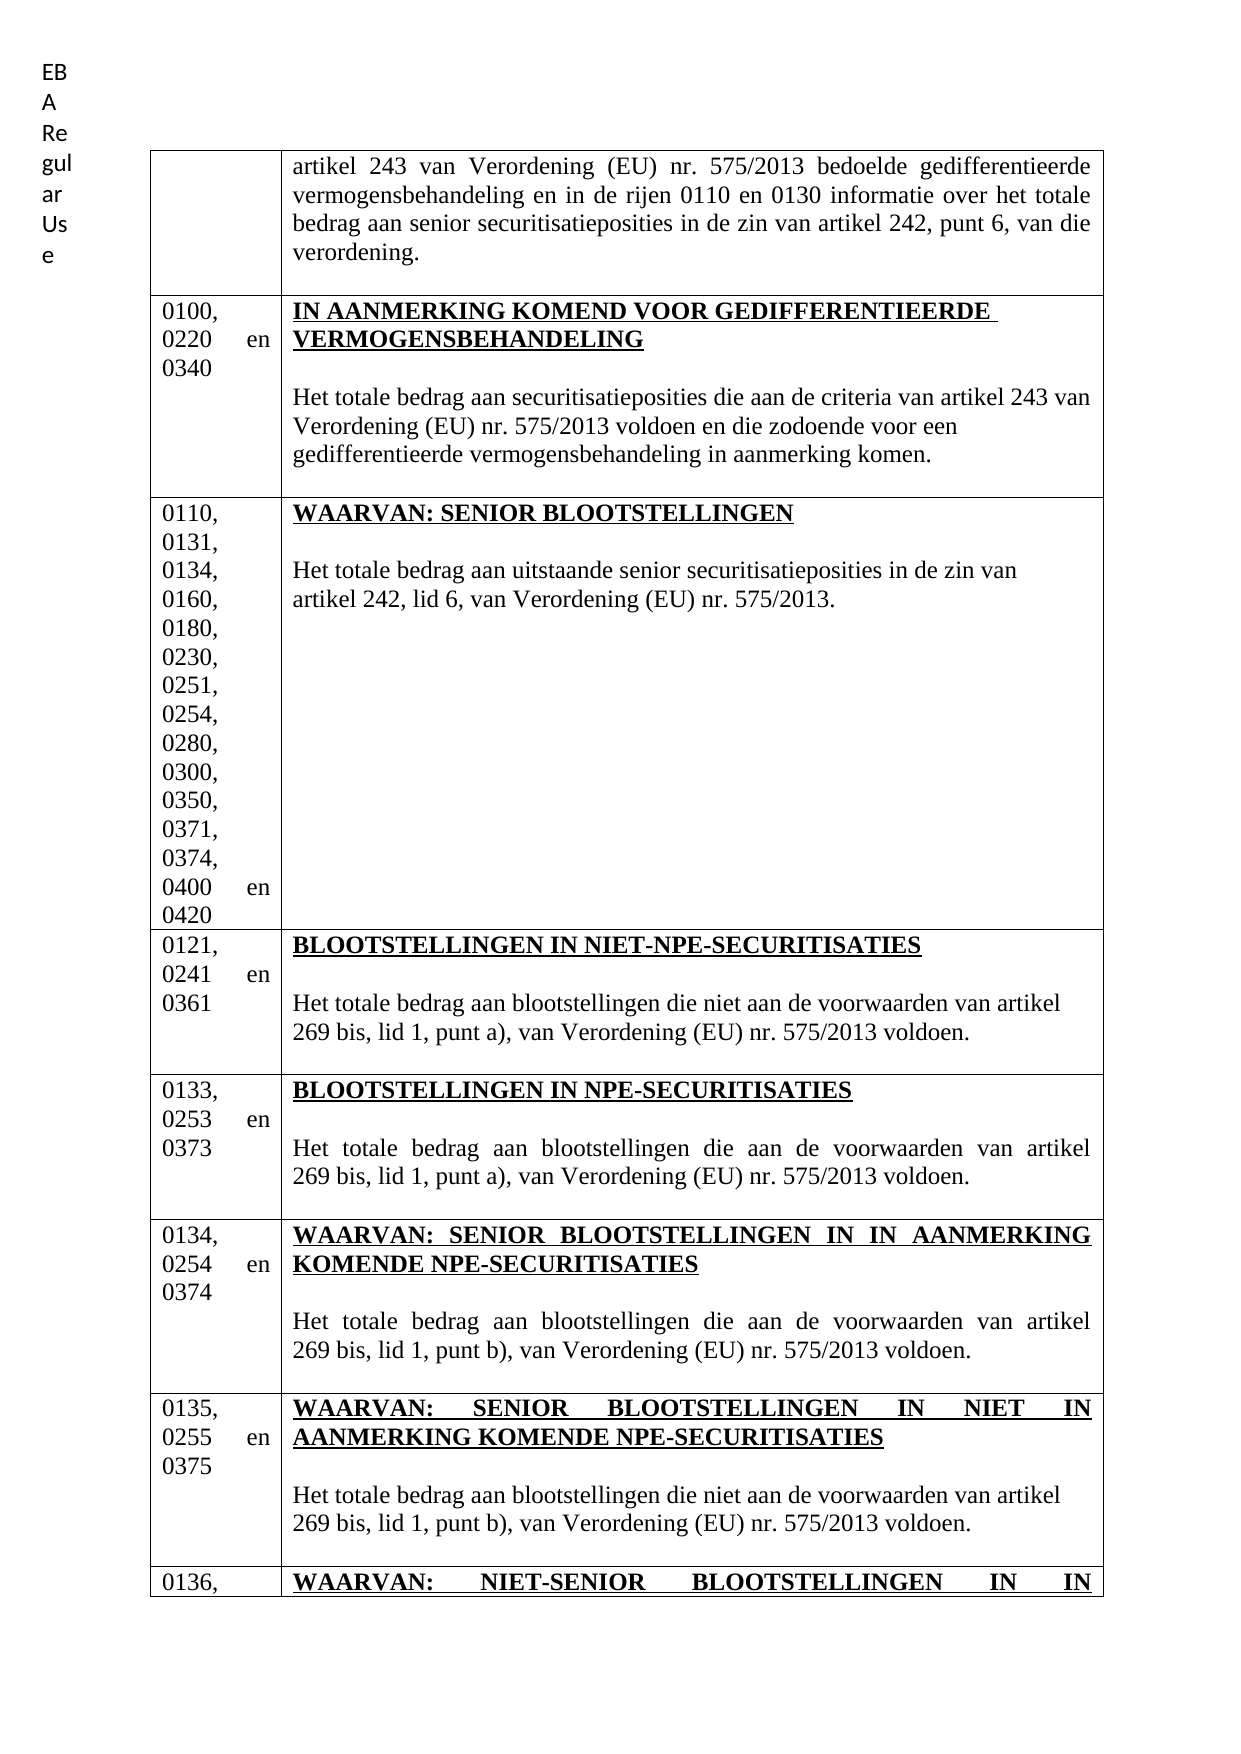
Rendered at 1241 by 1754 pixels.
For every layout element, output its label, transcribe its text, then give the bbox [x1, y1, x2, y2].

table_cell 0135, 0255 en 0375 [151, 1394, 281, 1566]
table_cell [282, 1567, 1103, 1596]
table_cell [151, 151, 281, 295]
table_cell 0133, 0253 en 0373 [151, 1075, 281, 1219]
table_cell WAARVAN: SENIOR BLOOTSTELLINGEN Het totale bedrag aan uitstaande senior securitisatieposities in de zin van artikel 242, lid 6, van Verordening (EU) nr. 575/2013. [282, 498, 1103, 929]
table_cell BLOOTSTELLINGEN IN NPE-SECURITISATIES Het totale bedrag aan blootstellingen die aan de voorwaarden van artikel 269 bis, lid 1, punt a), van Verordening (EU) nr. 575/2013 voldoen. [282, 1075, 1103, 1219]
table_cell BLOOTSTELLINGEN IN NIET-NPE-SECURITISATIES Het totale bedrag aan blootstellingen die niet aan de voorwaarden van artikel 269 bis, lid 1, punt a), van Verordening (EU) nr. 575/2013 voldoen. [282, 930, 1103, 1074]
table_cell WAARVAN: SENIOR BLOOTSTELLINGEN IN IN AANMERKING KOMENDE NPE-SECURITISATIES Het totale bedrag aan blootstellingen die aan de voorwaarden van artikel 269 bis, lid 1, punt b), van Verordening (EU) nr. 575/2013 voldoen. [282, 1220, 1103, 1392]
table_cell 0134, 0254 en 0374 [151, 1220, 281, 1392]
table_cell IN AANMERKING KOMEND VOOR GEDIFFERENTIEERDE VERMOGENSBEHANDELING Het totale bedrag aan securitisatieposities die aan de criteria van artikel 243 van Verordening (EU) nr. 575/2013 voldoen en die zodoende voor een gedifferentieerde vermogensbehandeling in aanmerking komen. [282, 296, 1103, 497]
table_cell 0136, 0256 en 0376 [151, 1567, 281, 1596]
table_cell 0100, 0220 en 0340 [151, 296, 281, 497]
table_cell 0110, 0131, 0134, 0160, 0180, 0230, 0251, 0254, 0280, 0300, 0350, 0371, 0374, 0400 en 0420 [151, 498, 281, 929]
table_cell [282, 151, 1103, 295]
table_cell WAARVAN: SENIOR BLOOTSTELLINGEN IN NIET IN AANMERKING KOMENDE NPE-SECURITISATIES Het totale bedrag aan blootstellingen die niet aan de voorwaarden van artikel 269 bis, lid 1, punt b), van Verordening (EU) nr. 575/2013 voldoen. [282, 1394, 1103, 1566]
table_cell 0121, 0241 en 0361 [151, 930, 281, 1074]
